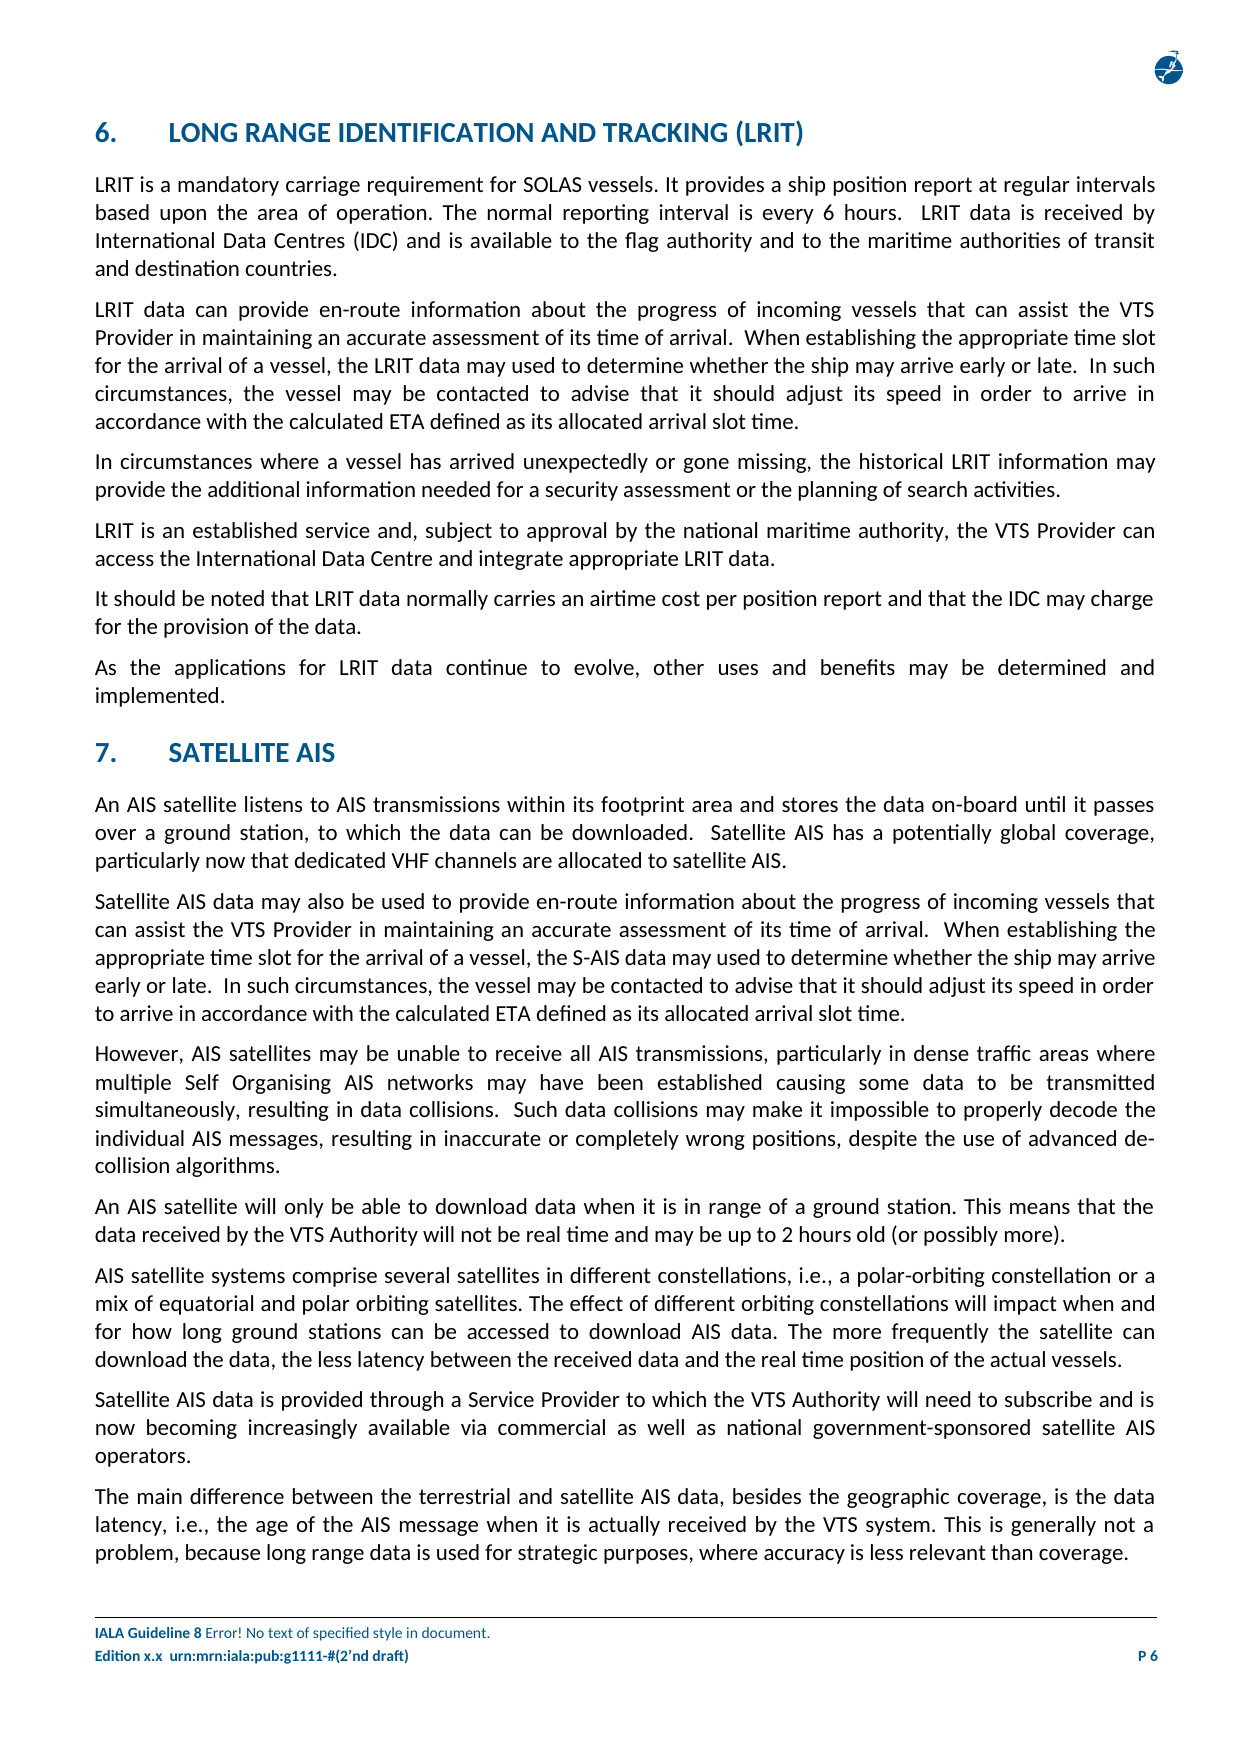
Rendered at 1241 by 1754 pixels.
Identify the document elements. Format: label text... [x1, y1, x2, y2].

text AIS satellite systems comprise several satellites in different constellations, i.e., a polar-orbiting constellation or a mix of equatorial and polar orbiting satellites. The effect of different orbiting constellations will impact when and for how long ground stations can be accessed to download AIS data. The more frequently the satellite can download the data, the less latency between the received data and the real time position of the actual vessels. [94, 1261, 1157, 1373]
text LRIT is an established service and, subject to approval by the national maritime authority, the VTS Provider can access the International Data Centre and integrate appropriate LRIT data. [94, 516, 1157, 572]
text It should be noted that LRIT data normally carries an airtime cost per position report and that the IDC may charge for the provision of the data. [94, 584, 1157, 640]
subtitle LONG RANGE IDENTIFICATION AND TRACKING (LRIT) [94, 114, 1157, 149]
text However, AIS satellites may be unable to receive all AIS transmissions, particularly in dense traffic areas where multiple Self Organising AIS networks may have been established causing some data to be transmitted simultaneously, resulting in data collisions. Such data collisions may make it impossible to properly decode the individual AIS messages, resulting in inaccurate or completely wrong positions, despite the use of advanced de-collision algorithms. [94, 1039, 1157, 1180]
text An AIS satellite listens to AIS transmissions within its footprint area and stores the data on-board until it passes over a ground station, to which the data can be downloaded. Satellite AIS has a potentially global coverage, particularly now that dedicated VHF channels are allocated to satellite AIS. [94, 790, 1157, 874]
text LRIT is a mandatory carriage requirement for SOLAS vessels. It provides a ship position report at regular intervals based upon the area of operation. The normal reporting interval is every 6 hours. LRIT data is received by International Data Centres (IDC) and is available to the flag authority and to the maritime authorities of transit and destination countries. [94, 170, 1157, 282]
subtitle SATELLITE AIS [94, 734, 1157, 769]
text As the applications for LRIT data continue to evolve, other uses and benefits may be determined and implemented. [94, 653, 1157, 709]
picture [1123, 0, 1241, 119]
text LRIT data can provide en-route information about the progress of incoming vessels that can assist the VTS Provider in maintaining an accurate assessment of its time of arrival. When establishing the appropriate time slot for the arrival of a vessel, the LRIT data may used to determine whether the ship may arrive early or late. In such circumstances, the vessel may be contacted to advise that it should adjust its speed in order to arrive in accordance with the calculated ETA defined as its allocated arrival slot time. [94, 295, 1157, 435]
text Satellite AIS data may also be used to provide en-route information about the progress of incoming vessels that can assist the VTS Provider in maintaining an accurate assessment of its time of arrival. When establishing the appropriate time slot for the arrival of a vessel, the S-AIS data may used to determine whether the ship may arrive early or late. In such circumstances, the vessel may be contacted to advise that it should adjust its speed in order to arrive in accordance with the calculated ETA defined as its allocated arrival slot time. [94, 887, 1157, 1027]
text In circumstances where a vessel has arrived unexpectedly or gone missing, the historical LRIT information may provide the additional information needed for a security assessment or the planning of search activities. [94, 447, 1157, 503]
text The main difference between the terrestrial and satellite AIS data, besides the geographic coverage, is the data latency, i.e., the age of the AIS message when it is actually received by the VTS system. This is generally not a problem, because long range data is used for strategic purposes, where accuracy is less relevant than coverage. [94, 1482, 1157, 1566]
text An AIS satellite will only be able to download data when it is in range of a ground station. This means that the data received by the VTS Authority will not be real time and may be up to 2 hours old (or possibly more). [94, 1192, 1157, 1248]
text Satellite AIS data is provided through a Service Provider to which the VTS Authority will need to subscribe and is now becoming increasingly available via commercial as well as national government-sponsored satellite AIS operators. [94, 1385, 1157, 1469]
